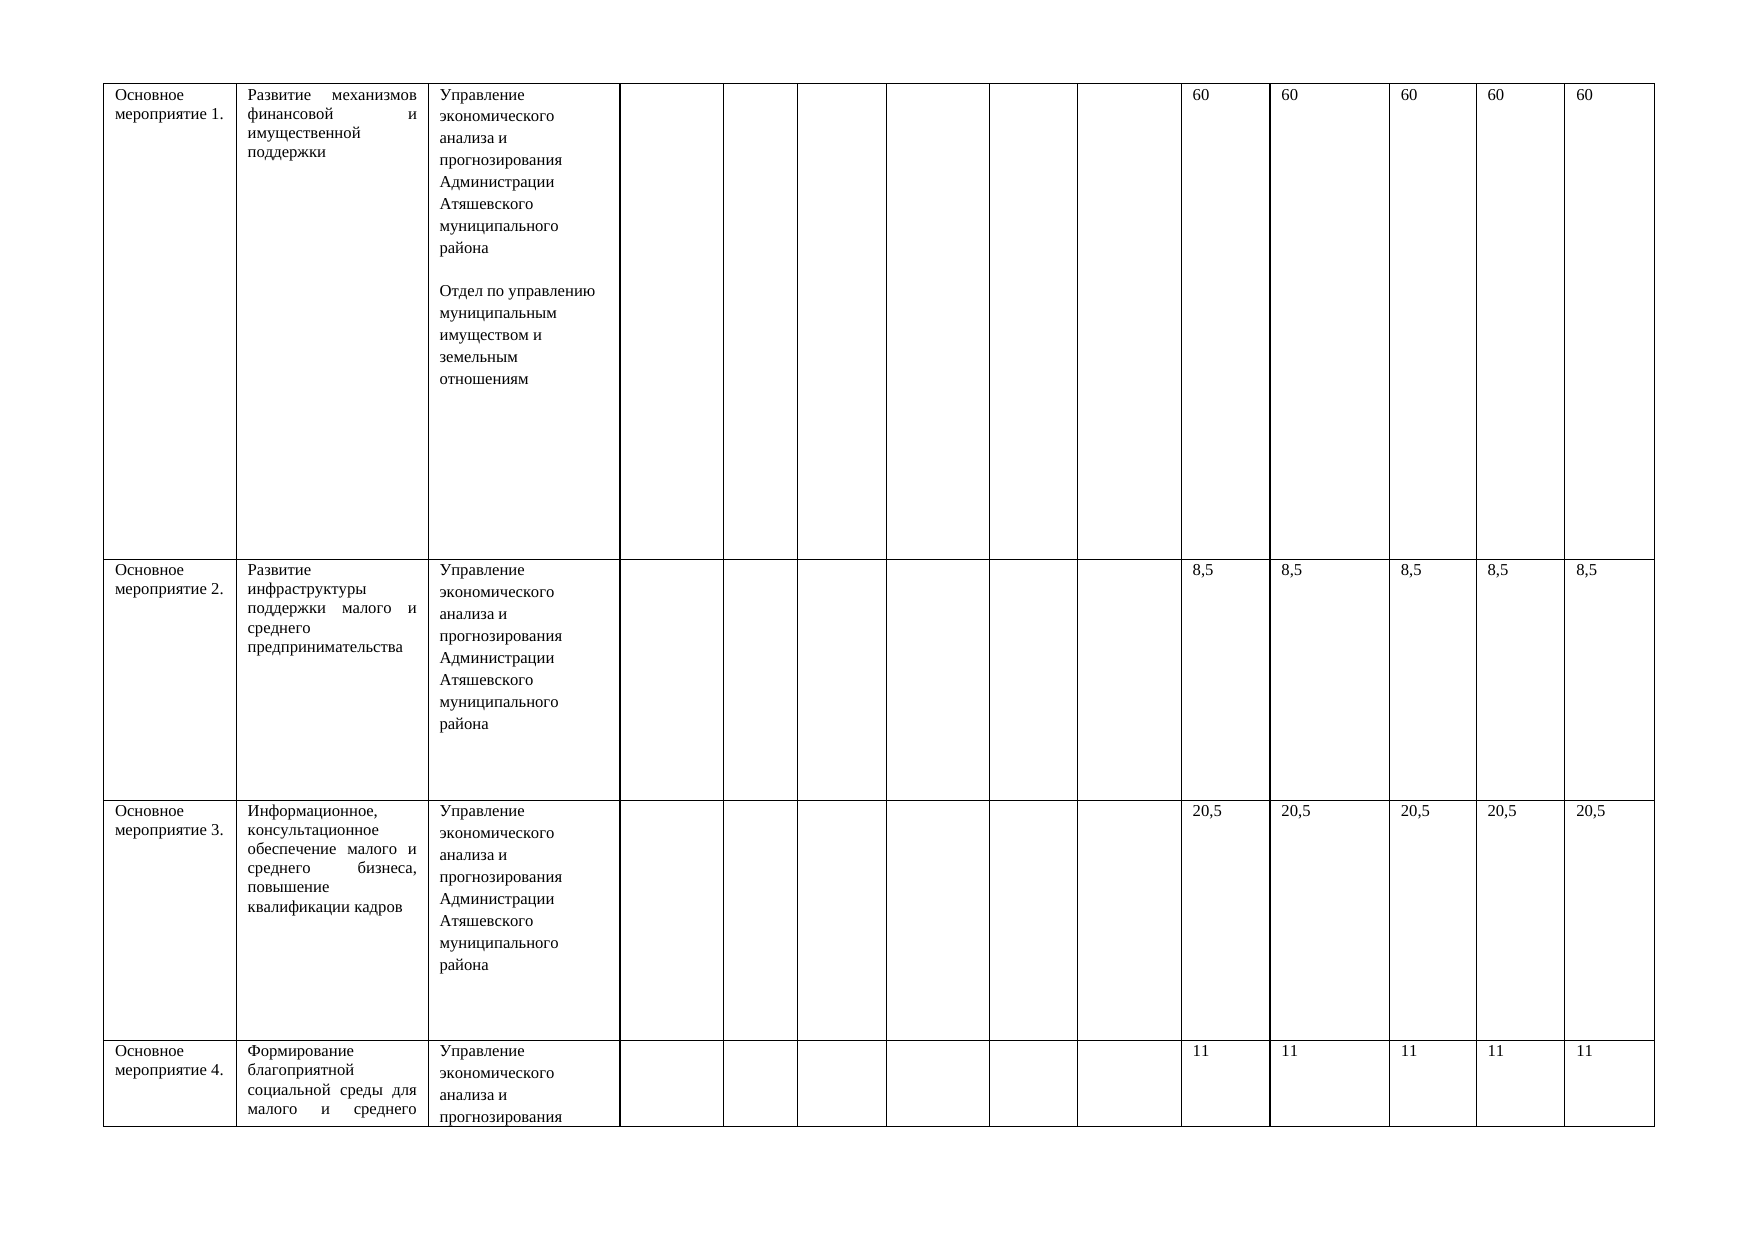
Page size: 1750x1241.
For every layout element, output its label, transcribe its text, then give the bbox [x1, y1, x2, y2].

table_cell [621, 560, 723, 799]
table_cell Основное мероприятие 1. [104, 84, 236, 559]
table_cell [724, 1041, 797, 1126]
table_cell [1078, 1041, 1181, 1126]
table_cell [621, 801, 723, 1040]
table_cell [990, 84, 1077, 559]
table_cell Информационное, консультационное обеспечение малого и среднего бизнеса, повышение квалификации кадров [237, 801, 428, 1040]
table_cell [1078, 801, 1181, 1040]
table_cell Развитие инфраструктуры поддержки малого и среднего предпринимательства [237, 560, 428, 799]
table_cell Основное мероприятие 2. [104, 560, 236, 799]
table_cell 8,5 [1390, 560, 1476, 799]
table_cell 11 [1182, 1041, 1269, 1126]
table_cell [990, 1041, 1077, 1126]
table_cell 60 [1477, 84, 1564, 559]
table_cell 20,5 [1271, 801, 1389, 1040]
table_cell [104, 1041, 236, 1126]
table_cell 60 [1390, 84, 1476, 559]
table_cell [621, 1041, 723, 1126]
table_cell [621, 84, 723, 559]
table_cell [798, 801, 886, 1040]
table_cell [990, 560, 1077, 799]
table_cell 8,5 [1182, 560, 1269, 799]
table_cell 11 [1271, 1041, 1389, 1126]
table_cell 20,5 [1565, 801, 1654, 1040]
table_cell [724, 560, 797, 799]
table_cell [798, 560, 886, 799]
table_cell 8,5 [1271, 560, 1389, 799]
table_cell [887, 801, 989, 1040]
table_cell [887, 84, 989, 559]
table_cell [887, 1041, 989, 1126]
table_cell 8,5 [1477, 560, 1564, 799]
table_cell 20,5 [1477, 801, 1564, 1040]
table_cell 11 [1477, 1041, 1564, 1126]
table_cell 20,5 [1390, 801, 1476, 1040]
table_cell 20,5 [1182, 801, 1269, 1040]
table_cell [1078, 560, 1181, 799]
table_cell 11 [1565, 1041, 1654, 1126]
table_cell Основное мероприятие 3. [104, 801, 236, 1040]
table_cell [429, 1041, 619, 1126]
table_cell [724, 84, 797, 559]
table_cell 11 [1390, 1041, 1476, 1126]
table_cell Управление экономического анализа и прогнозирования Администрации Атяшевского муниципального района Отдел по управлению муниципальным имуществом и земельным отношениям [429, 84, 619, 559]
table_cell Развитие механизмов финансовой и имущественной поддержки [237, 84, 428, 559]
table_cell Управление экономического анализа и прогнозирования Администрации Атяшевского муниципального района [429, 560, 619, 799]
table_cell 60 [1182, 84, 1269, 559]
table_cell [990, 801, 1077, 1040]
table_cell [1078, 84, 1181, 559]
table_cell [724, 801, 797, 1040]
table_cell 8,5 [1565, 560, 1654, 799]
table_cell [237, 1041, 428, 1126]
table_cell [798, 1041, 886, 1126]
table_cell [887, 560, 989, 799]
table_cell 60 [1271, 84, 1389, 559]
table_cell 60 [1565, 84, 1654, 559]
table_cell [798, 84, 886, 559]
table_cell Управление экономического анализа и прогнозирования Администрации Атяшевского муниципального района [429, 801, 619, 1040]
